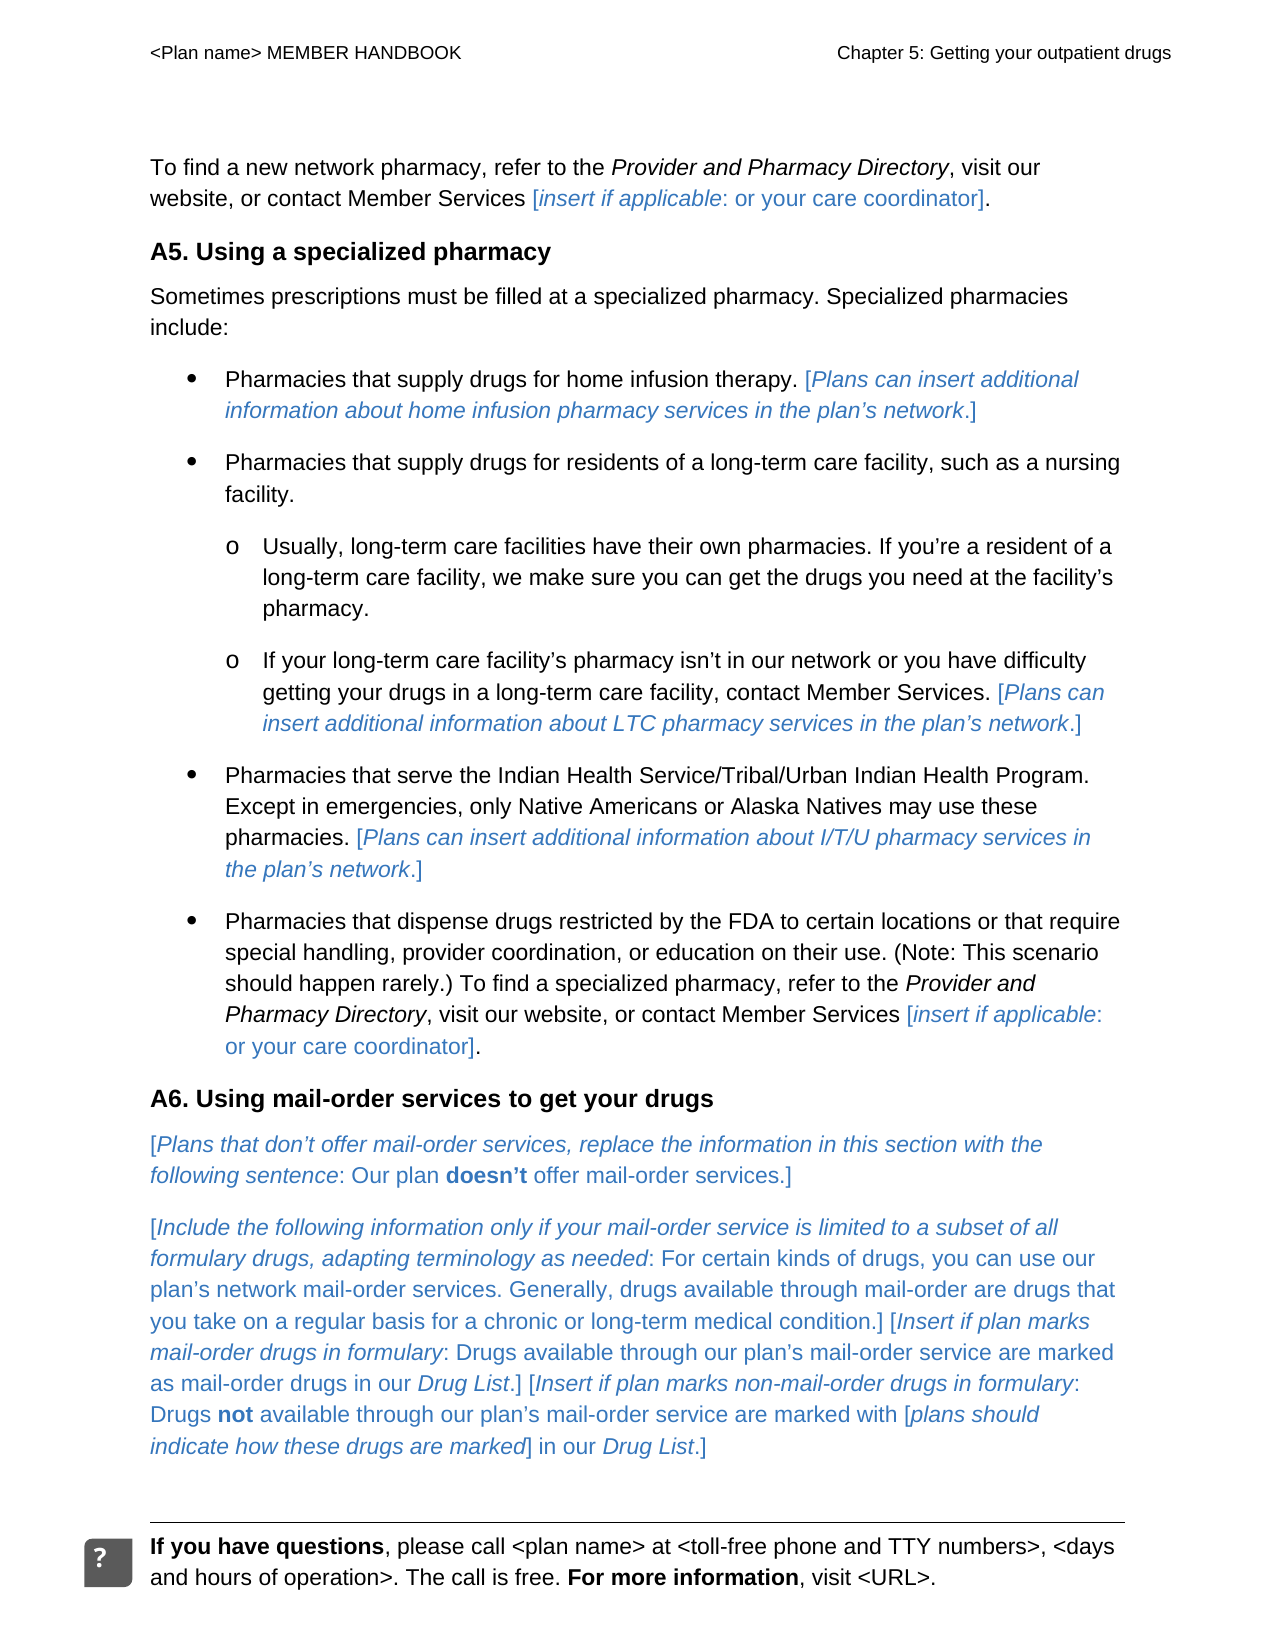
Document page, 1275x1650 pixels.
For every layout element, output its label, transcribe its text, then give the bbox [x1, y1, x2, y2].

list Pharmacies that dispense drugs restricted by the FDA to certain locations or that require special handling, provider coordination, or education on their use. (Note: This scenario should happen rarely.) To find a specialized pharmacy, refer to the Provider and Pharmacy Directory, visit our website, or contact Member Services [insert if applicable: or your care coordinator]. [187, 904, 1125, 1060]
list Pharmacies that supply drugs for residents of a long-term care facility, such as a nursing facility. [187, 446, 1125, 508]
subtitle A5. Using a specialized pharmacy [150, 233, 1050, 267]
text Usually, long-term care facilities have their own pharmacies. If you’re a resident of a long-term care facility, we make sure you can get the drugs you need at the facility’s pharmacy. [225, 529, 1125, 623]
subtitle A6. Using mail-order services to get your drugs [150, 1081, 1050, 1114]
text Sometimes prescriptions must be filled at a specialized pharmacy. Specialized pharmacies include: [150, 279, 1125, 342]
text [Plans that don’t offer mail-order services, replace the information in this section with the following sentence: Our plan doesn’t offer mail-order services.] [150, 1127, 1125, 1189]
text If your long-term care facility’s pharmacy isn’t in our network or you have difficulty getting your drugs in a long-term care facility, contact Member Services. [Plans can insert additional information about LTC pharmacy services in the plan’s network.] [225, 644, 1125, 737]
list Pharmacies that serve the Indian Health Service/Tribal/Urban Indian Health Program. Except in emergencies, only Native Americans or Alaska Natives may use these pharmacies. [Plans can insert additional information about I/T/U pharmacy services in the plan’s network.] [187, 758, 1125, 883]
text To find a new network pharmacy, refer to the Provider and Pharmacy Directory, visit our website, or contact Member Services [insert if applicable: or your care coordinator]. [150, 150, 1125, 212]
list Pharmacies that supply drugs for home infusion therapy. [Plans can insert additional information about home infusion pharmacy services in the plan’s network.] [187, 362, 1125, 425]
text [Include the following information only if your mail-order service is limited to a subset of all formulary drugs, adapting terminology as needed: For certain kinds of drugs, you can use our plan’s network mail-order services. Generally, drugs available through mail-order are drugs that you take on a regular basis for a chronic or long-term medical condition.] [Insert if plan marks mail-order drugs in formulary: Drugs available through our plan’s mail-order service are marked as mail-order drugs in our Drug List.] [Insert if plan marks non-mail-order drugs in formulary: Drugs not available through our plan’s mail-order service are marked with [plans should indicate how these drugs are marked] in our Drug List.] [150, 1210, 1125, 1460]
